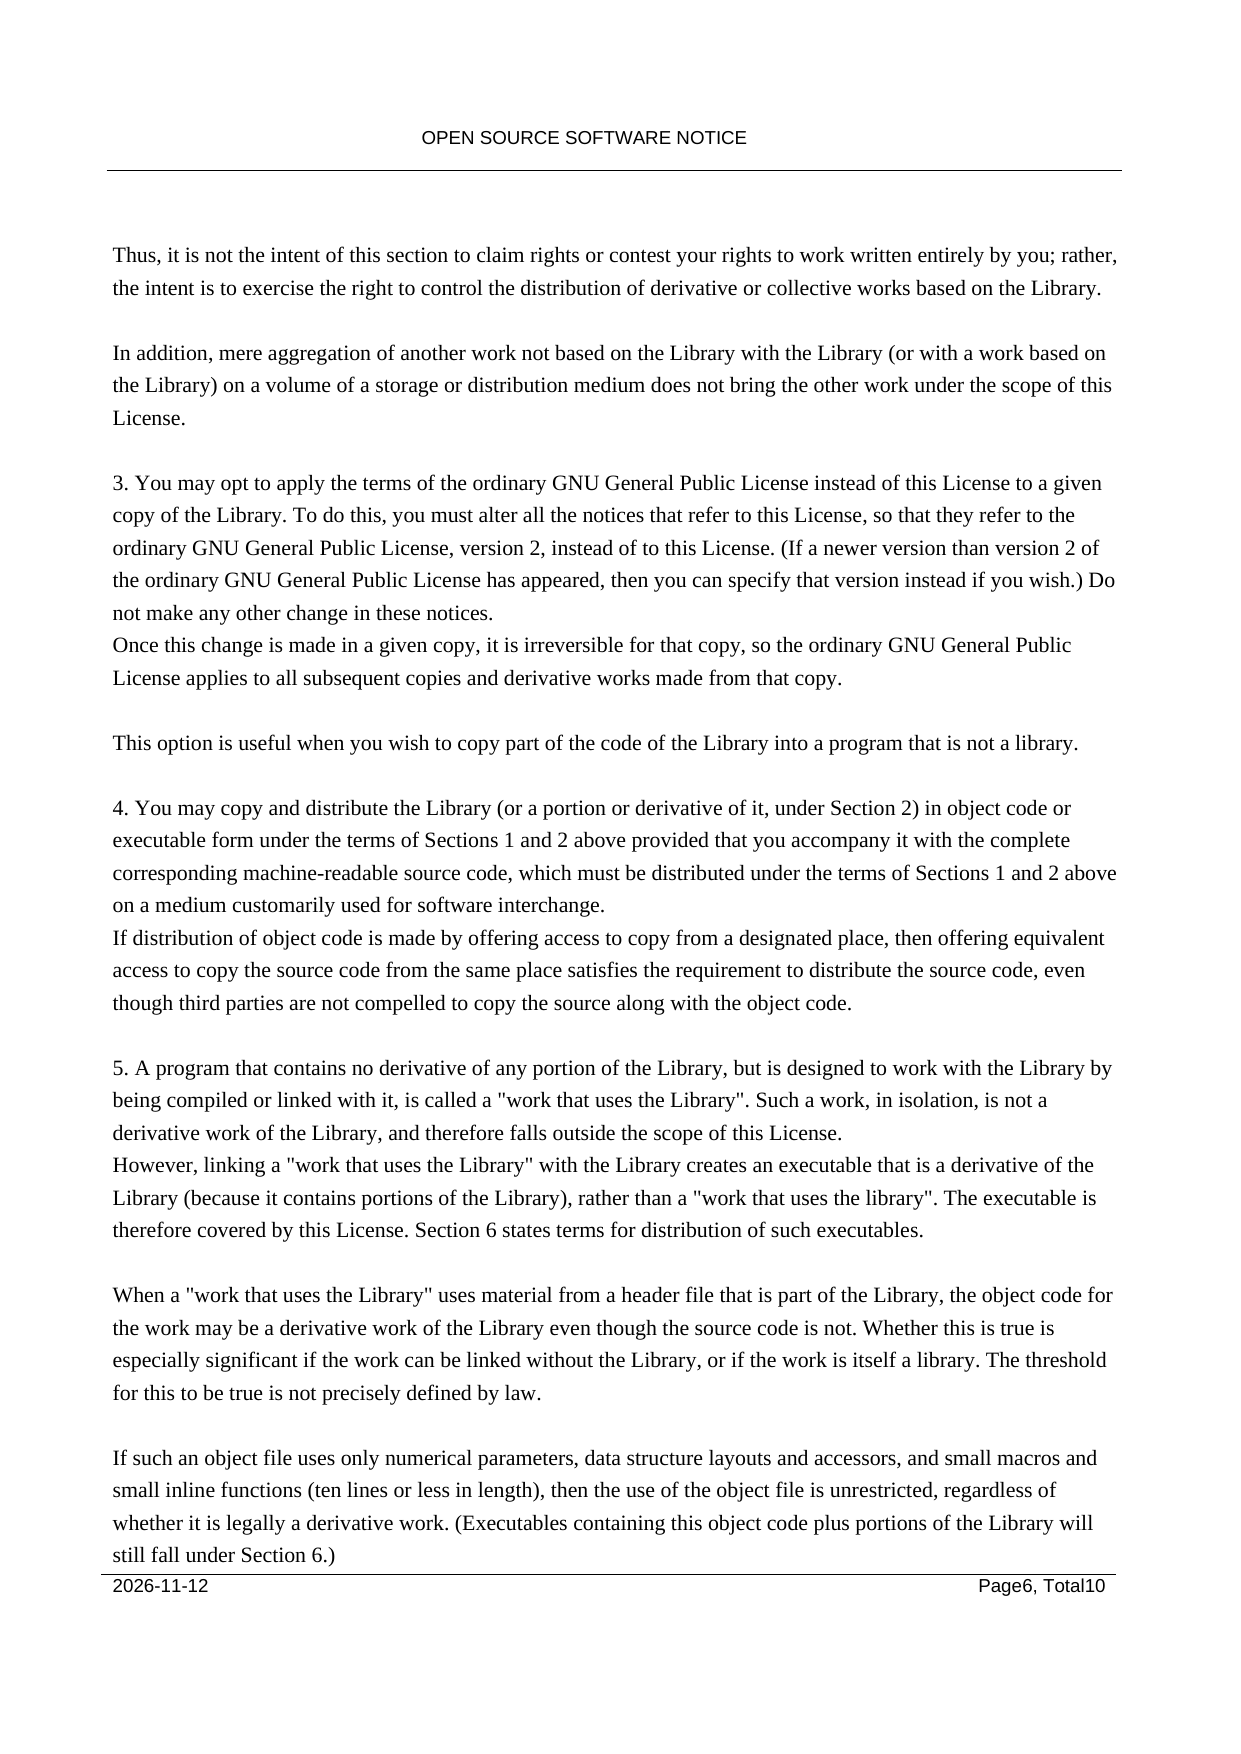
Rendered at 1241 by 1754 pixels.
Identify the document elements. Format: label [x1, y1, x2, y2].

text [112, 206, 1128, 1571]
